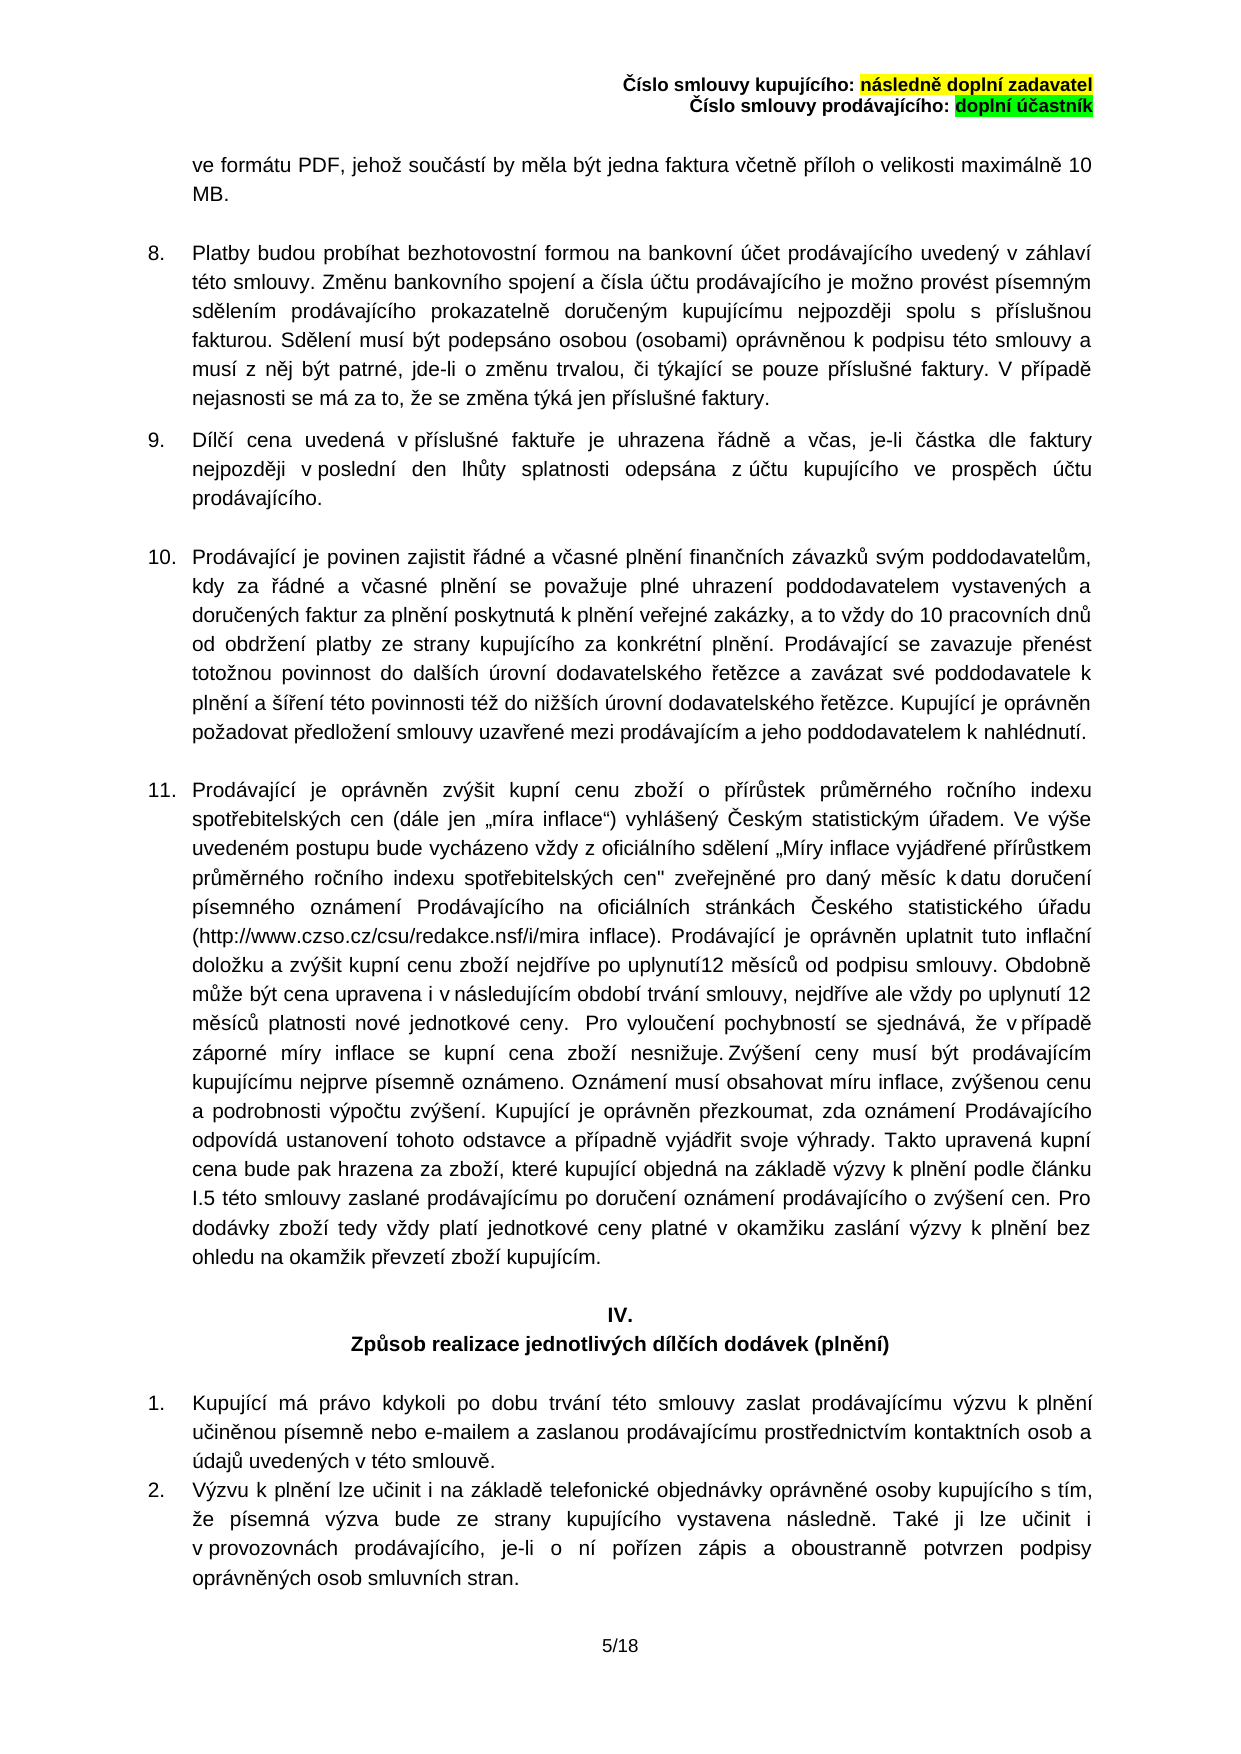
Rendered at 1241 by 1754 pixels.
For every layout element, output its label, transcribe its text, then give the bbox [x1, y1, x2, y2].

list Kupující má právo kdykoli po dobu trvání této smlouvy zaslat prodávajícímu výzvu k plnění učiněnou písemně nebo e-mailem a zaslanou prodávajícímu prostřednictvím kontaktních osob a údajů uvedených v této smlouvě. [148, 1385, 1093, 1473]
list Dílčí cena uvedená v příslušné faktuře je uhrazena řádně a včas, je-li částka dle faktury nejpozději v poslední den lhůty splatnosti odepsána z účtu kupujícího ve prospěch účtu prodávajícího. [148, 423, 1093, 510]
text IV. [148, 1298, 1093, 1327]
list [148, 148, 1093, 206]
list Platby budou probíhat bezhotovostní formou na bankovní účet prodávajícího uvedený v záhlaví této smlouvy. Změnu bankovního spojení a čísla účtu prodávajícího je možno provést písemným sdělením prodávajícího prokazatelně doručeným kupujícímu nejpozději spolu s příslušnou fakturou. Sdělení musí být podepsáno osobou (osobami) oprávněnou k podpisu této smlouvy a musí z něj být patrné, jde-li o změnu trvalou, či týkající se pouze příslušné faktury. V případě nejasnosti se má za to, že se změna týká jen příslušné faktury. [148, 235, 1093, 410]
text Způsob realizace jednotlivých dílčích dodávek (plnění) [148, 1327, 1093, 1356]
list Prodávající je oprávněn zvýšit kupní cenu zboží o přírůstek průměrného ročního indexu spotřebitelských cen (dále jen „míra inflace“) vyhlášený Českým statistickým úřadem. Ve výše uvedeném postupu bude vycházeno vždy z oficiálního sdělení „Míry inflace vyjádřené přírůstkem průměrného ročního indexu spotřebitelských cen" zveřejněné pro daný měsíc k datu doručení písemného oznámení Prodávajícího na oficiálních stránkách Českého statistického úřadu (http://www.czso.cz/csu/redakce.nsf/i/mira inflace). Prodávající je oprávněn uplatnit tuto inflační doložku a zvýšit kupní cenu zboží nejdříve po uplynutí12 měsíců od podpisu smlouvy. Obdobně může být cena upravena i v následujícím období trvání smlouvy, nejdříve ale vždy po uplynutí 12 měsíců platnosti nové jednotkové ceny. Pro vyloučení pochybností se sjednává, že v případě záporné míry inflace se kupní cena zboží nesnižuje. Zvýšení ceny musí být prodávajícím kupujícímu nejprve písemně oznámeno. Oznámení musí obsahovat míru inflace, zvýšenou cenu a podrobnosti výpočtu zvýšení. Kupující je oprávněn přezkoumat, zda oznámení Prodávajícího odpovídá ustanovení tohoto odstavce a případně vyjádřit svoje výhrady. Takto upravená kupní cena bude pak hrazena za zboží, které kupující objedná na základě výzvy k plnění podle článku I.5 této smlouvy zaslané prodávajícímu po doručení oznámení prodávajícího o zvýšení cen. Pro dodávky zboží tedy vždy platí jednotkové ceny platné v okamžiku zaslání výzvy k plnění bez ohledu na okamžik převzetí zboží kupujícím. [148, 773, 1093, 1268]
list Prodávající je povinen zajistit řádné a včasné plnění finančních závazků svým poddodavatelům, kdy za řádné a včasné plnění se považuje plné uhrazení poddodavatelem vystavených a doručených faktur za plnění poskytnutá k plnění veřejné zakázky, a to vždy do 10 pracovních dnů od obdržení platby ze strany kupujícího za konkrétní plnění. Prodávající se zavazuje přenést totožnou povinnost do dalších úrovní dodavatelského řetězce a zavázat své poddodavatele k plnění a šíření této povinnosti též do nižších úrovní dodavatelského řetězce. Kupující je oprávněn požadovat předložení smlouvy uzavřené mezi prodávajícím a jeho poddodavatelem k nahlédnutí. [148, 539, 1093, 743]
list Výzvu k plnění lze učinit i na základě telefonické objednávky oprávněné osoby kupujícího s tím, že písemná výzva bude ze strany kupujícího vystavena následně. Také ji lze učinit i v provozovnách prodávajícího, je-li o ní pořízen zápis a oboustranně potvrzen podpisy oprávněných osob smluvních stran. [148, 1473, 1093, 1589]
